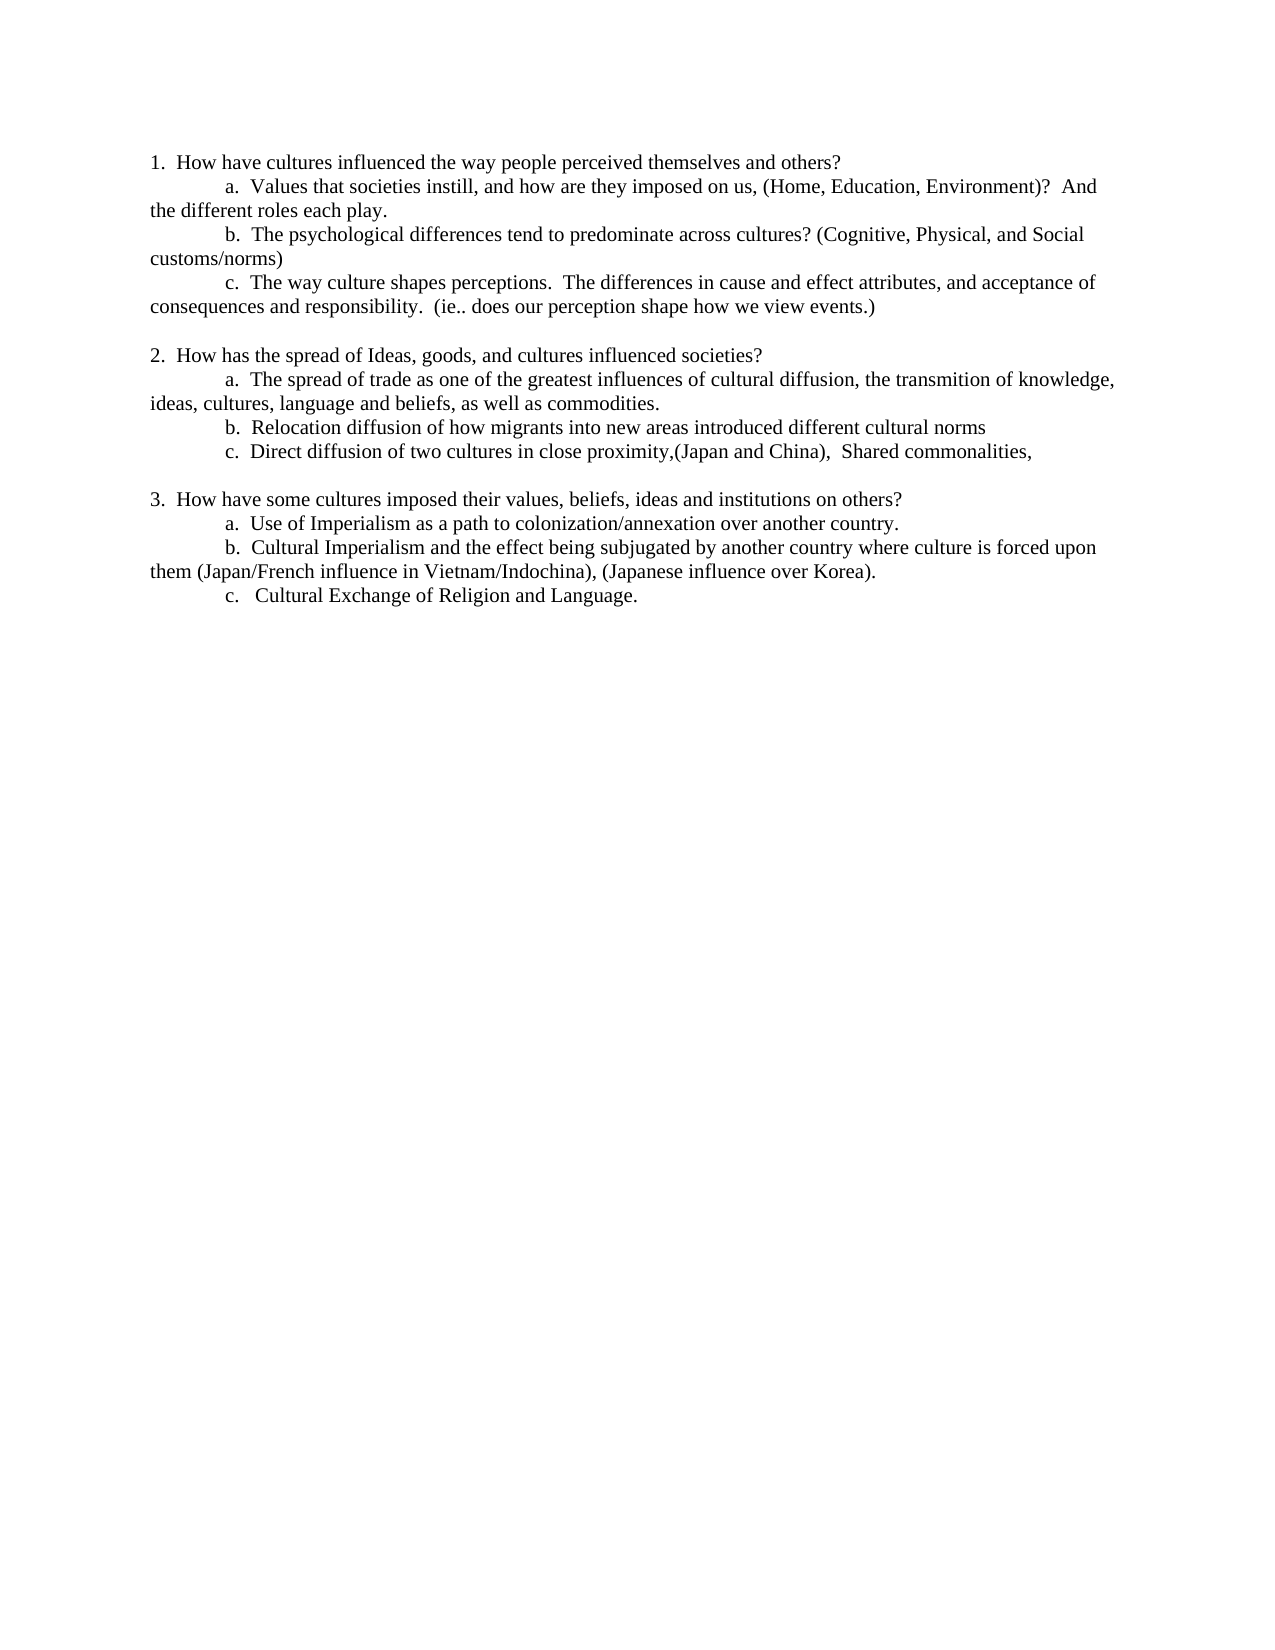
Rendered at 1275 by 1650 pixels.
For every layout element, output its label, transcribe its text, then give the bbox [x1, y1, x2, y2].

text a. Use of Imperialism as a path to colonization/annexation over another country. [150, 511, 1125, 535]
text b. The psychological differences tend to predominate across cultures? (Cognitive, Physical, and Social customs/norms) [150, 222, 1125, 270]
text b. Cultural Imperialism and the effect being subjugated by another country where culture is forced upon them (Japan/French influence in Vietnam/Indochina), (Japanese influence over Korea). [150, 535, 1125, 583]
text a. Values that societies instill, and how are they imposed on us, (Home, Education, Environment)? And the different roles each play. [150, 174, 1125, 222]
text b. Relocation diffusion of how migrants into new areas introduced different cultural norms [150, 415, 1125, 439]
text a. The spread of trade as one of the greatest influences of cultural diffusion, the transmition of knowledge, ideas, cultures, language and beliefs, as well as commodities. [150, 367, 1125, 415]
text c. Cultural Exchange of Religion and Language. [150, 583, 1125, 607]
text 2. How has the spread of Ideas, goods, and cultures influenced societies? [150, 342, 1125, 367]
text 3. How have some cultures imposed their values, beliefs, ideas and institutions on others? [150, 487, 1125, 511]
text c. The way culture shapes perceptions. The differences in cause and effect attributes, and acceptance of consequences and responsibility. (ie.. does our perception shape how we view events.) [150, 270, 1125, 318]
text c. Direct diffusion of two cultures in close proximity,(Japan and China), Shared commonalities, [150, 439, 1125, 463]
text 1. How have cultures influenced the way people perceived themselves and others? [150, 150, 1125, 174]
